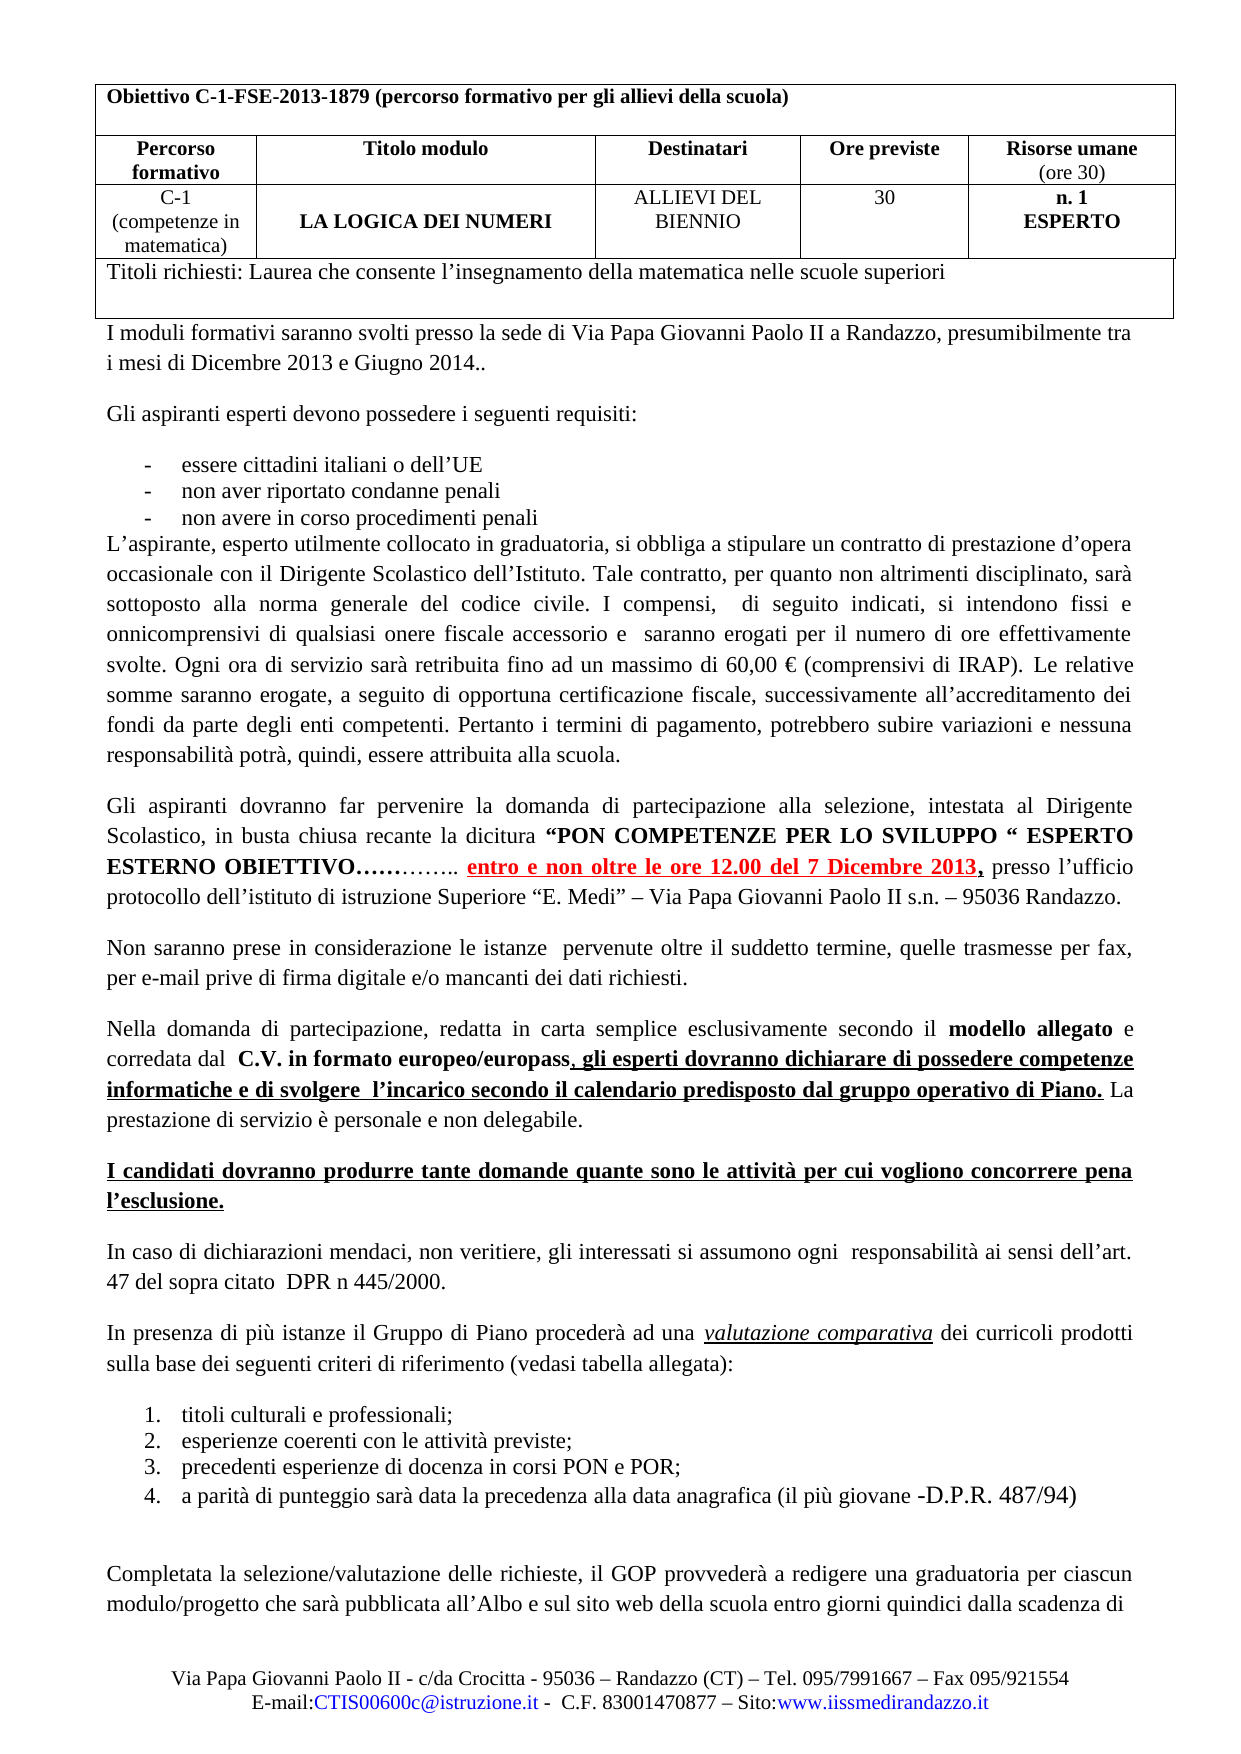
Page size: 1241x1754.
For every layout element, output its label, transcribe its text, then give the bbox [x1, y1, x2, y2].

text I moduli formativi saranno svolti presso la sede di Via Papa Giovanni Paolo II a Randazzo, presumibilmente tra i mesi di Dicembre 2013 e Giugno 2014.. [106, 319, 1134, 375]
list precedenti esperienze di docenza in corsi PON e POR; [144, 1453, 1134, 1480]
table_cell Destinatari [596, 136, 800, 184]
table_header Obiettivo C-1-FSE-2013-1879 (percorso formativo per gli allievi della scuola) [96, 85, 1175, 135]
list non aver riportato condanne penali [144, 477, 1134, 503]
text L’aspirante, esperto utilmente collocato in graduatoria, si obbliga a stipulare un contratto di prestazione d’opera occasionale con il Dirigente Scolastico dell’Istituto. Tale contratto, per quanto non altrimenti disciplinato, sarà sottoposto alla norma generale del codice civile. I compensi, di seguito indicati, si intendono fissi e onnicomprensivi di qualsiasi onere fiscale accessorio e saranno erogati per il numero di ore effettivamente svolte. Ogni ora di servizio sarà retribuita fino ad un massimo di 60,00 € (comprensivi di IRAP). Le relative somme saranno erogate, a seguito di opportuna certificazione fiscale, successivamente all’accreditamento dei fondi da parte degli enti competenti. Pertanto i termini di pagamento, potrebbero subire variazioni e nessuna responsabilità potrà, quindi, essere attribuita alla scuola. [106, 530, 1134, 768]
list essere cittadini italiani o dell’UE [144, 451, 1134, 477]
text I candidati dovranno produrre tante domande quante sono le attività per cui vogliono concorrere pena l’esclusione. [106, 1157, 1134, 1213]
table_cell ALLIEVI DEL BIENNIO [596, 185, 800, 257]
list non avere in corso procedimenti penali [144, 503, 1134, 530]
table_cell Ore previste [801, 136, 968, 184]
table_cell 30 [801, 185, 968, 257]
text In caso di dichiarazioni mendaci, non veritiere, gli interessati si assumono ogni responsabilità ai sensi dell’art. 47 del sopra citato DPR n 445/2000. [106, 1238, 1134, 1295]
text Gli aspiranti esperti devono possedere i seguenti requisiti: [106, 400, 1134, 426]
table_cell n. 1 ESPERTO [969, 185, 1175, 257]
table_cell LA LOGICA DEI NUMERI [257, 185, 595, 257]
table_cell Titolo modulo [257, 136, 595, 184]
table_cell Risorse umane (ore 30) [969, 136, 1175, 184]
list esperienze coerenti con le attività previste; [144, 1427, 1134, 1453]
table_cell Percorso formativo [96, 136, 256, 184]
text Gli aspiranti dovranno far pervenire la domanda di partecipazione alla selezione, intestata al Dirigente Scolastico, in busta chiusa recante la dicitura “PON COMPETENZE PER LO SVILUPPO “ ESPERTO ESTERNO OBIETTIVO………….. entro e non oltre le ore 12.00 del 7 Dicembre 2013, presso l’ufficio protocollo dell’istituto di istruzione Superiore “E. Medi” – Via Papa Giovanni Paolo II s.n. – 95036 Randazzo. [106, 792, 1134, 909]
text Nella domanda di partecipazione, redatta in carta semplice esclusivamente secondo il modello allegato e corredata dal C.V. in formato europeo/europass, gli esperti dovranno dichiarare di possedere competenze informatiche e di svolgere l’incarico secondo il calendario predisposto dal gruppo operativo di Piano. La prestazione di servizio è personale e non delegabile. [106, 1015, 1134, 1132]
list a parità di punteggio sarà data la precedenza alla data anagrafica (il più giovane -D.P.R. 487/94) [144, 1480, 1134, 1508]
text In presenza di più istanze il Gruppo di Piano procederà ad una valutazione comparativa dei curricoli prodotti sulla base dei seguenti criteri di riferimento (vedasi tabella allegata): [106, 1319, 1134, 1376]
list titoli culturali e professionali; [144, 1401, 1134, 1427]
table_cell C-1 (competenze in matematica) [96, 185, 256, 257]
text Completata la selezione/valutazione delle richieste, il GOP provvederà a redigere una graduatoria per ciascun modulo/progetto che sarà pubblicata all’Albo e sul sito web della scuola entro giorni quindici dalla scadenza di [106, 1559, 1134, 1616]
table_cell Titoli richiesti: Laurea che consente l’insegnamento della matematica nelle scuole superiori [96, 259, 1173, 317]
text Non saranno prese in considerazione le istanze pervenute oltre il suddetto termine, quelle trasmesse per fax, per e-mail prive di firma digitale e/o mancanti dei dati richiesti. [106, 934, 1134, 991]
